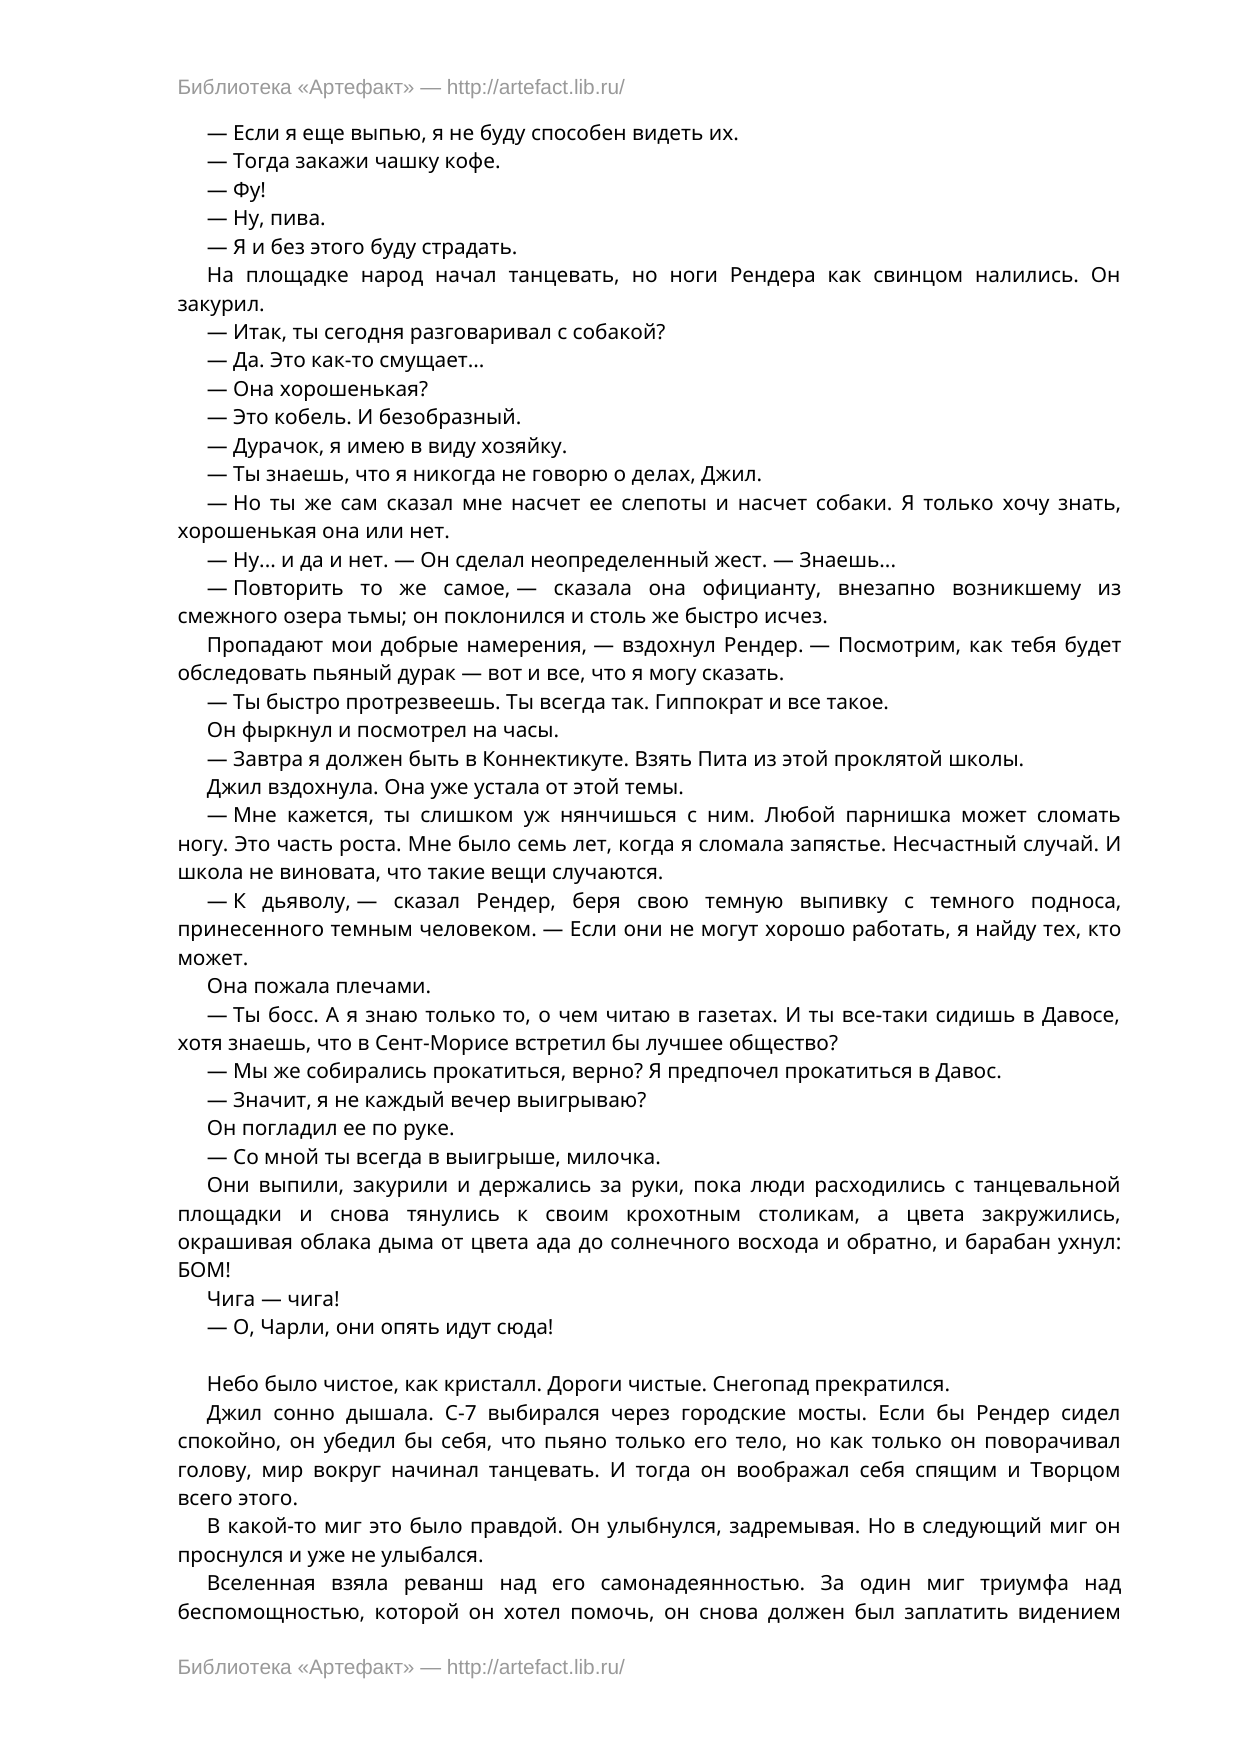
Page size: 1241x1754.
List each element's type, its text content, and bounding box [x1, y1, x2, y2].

text — Ты быстро протрезвеешь. Ты всегда так. Гиппократ и все такое. [177, 687, 1122, 715]
text — Значит, я не каждый вечер выигрываю? [177, 1085, 1122, 1113]
text — Ты знаешь, что я никогда не говорю о делах, Джил. [177, 459, 1122, 488]
text Чига — чига! [177, 1284, 1122, 1312]
text — Но ты же сам сказал мне насчет ее слепоты и насчет собаки. Я только хочу знать, хорошенькая она или нет. [177, 488, 1122, 545]
text — О, Чарли, они опять идут сюда! [177, 1312, 1122, 1341]
text — Ты босс. А я знаю только то, о чем читаю в газетах. И ты все-таки сидишь в Давосе, хотя знаешь, что в Сент-Морисе встретил бы лучшее общество? [177, 1000, 1122, 1057]
text Он фыркнул и посмотрел на часы. [177, 715, 1122, 744]
text — Ну, пива. [177, 203, 1122, 232]
text — Мне кажется, ты слишком уж нянчишься с ним. Любой парнишка может сломать ногу. Это часть роста. Мне было семь лет, когда я сломала запястье. Несчастный случай. И школа не виновата, что такие вещи случаются. [177, 801, 1122, 886]
text — Она хорошенькая? [177, 374, 1122, 402]
text — Фу! [177, 175, 1122, 203]
text На площадке народ начал танцевать, но ноги Рендера как свинцом налились. Он закурил. [177, 260, 1122, 317]
text — Это кобель. И безобразный. [177, 402, 1122, 431]
text — Если я еще выпью, я не буду способен видеть их. [177, 118, 1122, 147]
text — Итак, ты сегодня разговаривал с собакой? [177, 317, 1122, 346]
text В какой-то миг это было правдой. Он улыбнулся, задремывая. Но в следующий миг он проснулся и уже не улыбался. [177, 1512, 1122, 1568]
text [177, 1568, 1122, 1625]
text Они выпили, закурили и держались за руки, пока люди расходились с танцевальной площадки и снова тянулись к своим крохотным столикам, а цвета закружились, окрашивая облака дыма от цвета ада до солнечного восхода и обратно, и барабан ухнул: БОМ! [177, 1170, 1122, 1284]
text — Ну... и да и нет. — Он сделал неопределенный жест. — Знаешь... [177, 545, 1122, 573]
text Она пожала плечами. [177, 971, 1122, 1000]
text Он погладил ее по руке. [177, 1113, 1122, 1142]
text Джил вздохнула. Она уже устала от этой темы. [177, 772, 1122, 801]
text — Повторить то же самое, — сказала она официанту, внезапно возникшему из смежного озера тьмы; он поклонился и столь же быстро исчез. [177, 573, 1122, 630]
text Джил сонно дышала. С-7 выбирался через городские мосты. Если бы Рендер сидел спокойно, он убедил бы себя, что пьяно только его тело, но как только он поворачивал голову, мир вокруг начинал танцевать. И тогда он воображал себя спящим и Творцом всего этого. [177, 1398, 1122, 1512]
text — Завтра я должен быть в Коннектикуте. Взять Пита из этой проклятой школы. [177, 744, 1122, 772]
text — К дьяволу, — сказал Рендер, беря свою темную выпивку с темного подноса, принесенного темным человеком. — Если они не могут хорошо работать, я найду тех, кто может. [177, 886, 1122, 971]
text — Да. Это как-то смущает... [177, 346, 1122, 374]
text — Я и без этого буду страдать. [177, 232, 1122, 260]
text — Со мной ты всегда в выигрыше, милочка. [177, 1142, 1122, 1170]
text — Тогда закажи чашку кофе. [177, 147, 1122, 175]
text — Дурачок, я имею в виду хозяйку. [177, 431, 1122, 459]
text Пропадают мои добрые намерения, — вздохнул Рендер. — Посмотрим, как тебя будет обследовать пьяный дурак — вот и все, что я могу сказать. [177, 630, 1122, 687]
text — Мы же собирались прокатиться, верно? Я предпочел прокатиться в Давос. [177, 1057, 1122, 1085]
text Небо было чистое, как кристалл. Дороги чистые. Снегопад прекратился. [177, 1369, 1122, 1398]
